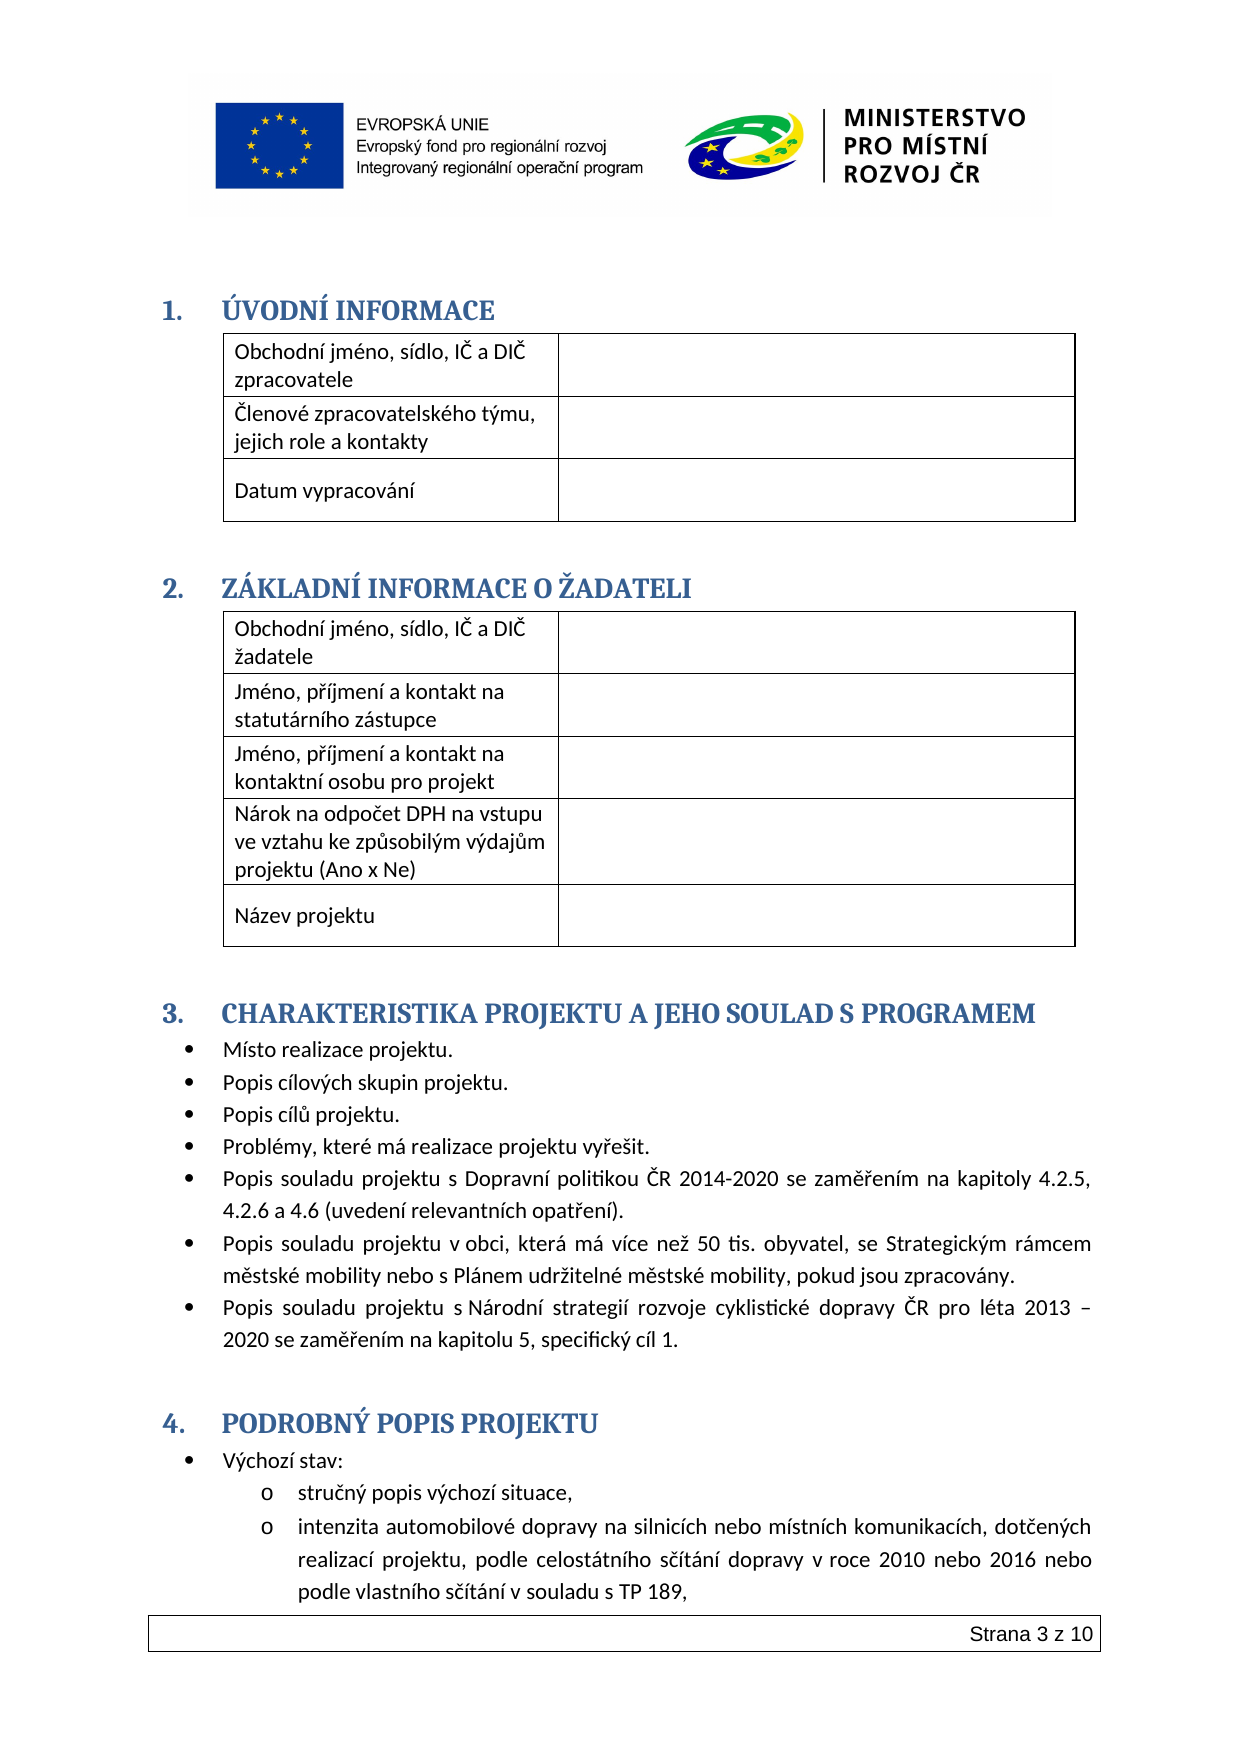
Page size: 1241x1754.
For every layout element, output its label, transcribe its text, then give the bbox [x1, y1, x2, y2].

table_header Obchodní jméno, sídlo, IČ a DIČ žadatele [224, 612, 558, 673]
list Problémy, které má realizace projektu vyřešit. [185, 1132, 1093, 1160]
table_cell Název projektu [224, 885, 558, 946]
table_header [559, 334, 1074, 396]
list intenzita automobilové dopravy na silnicích nebo místních komunikacích, dotčených realizací projektu, podle celostátního sčítání dopravy v roce 2010 nebo 2016 nebo podle vlastního sčítání v souladu s TP 189, [260, 1512, 1093, 1605]
table_cell [559, 885, 1074, 946]
list Popis cílových skupin projektu. [185, 1068, 1093, 1096]
list stručný popis výchozí situace, [260, 1478, 1093, 1507]
subtitle ÚVODNÍ INFORMACE [162, 294, 1093, 328]
list Místo realizace projektu. [185, 1036, 1093, 1064]
table_header [559, 612, 1074, 673]
table_header Obchodní jméno, sídlo, IČ a DIČ zpracovatele [224, 334, 558, 396]
table_cell Jméno, příjmení a kontakt na statutárního zástupce [224, 674, 558, 736]
table_cell Členové zpracovatelského týmu, jejich role a kontakty [224, 397, 558, 458]
list Popis souladu projektu v obci, která má více než 50 tis. obyvatel, se Strategickým rámcem městské mobility nebo s Plánem udržitelné městské mobility, pokud jsou zpracovány. [185, 1229, 1093, 1289]
subtitle Podrobný popis projektu [162, 1407, 1093, 1441]
table_cell [559, 799, 1074, 883]
picture [187, 73, 1053, 217]
table_cell Nárok na odpočet DPH na vstupu ve vztahu ke způsobilým výdajům projektu (Ano x Ne) [224, 799, 558, 883]
table_cell [559, 674, 1074, 736]
table_cell Jméno, příjmení a kontakt na kontaktní osobu pro projekt [224, 737, 558, 798]
list Popis cílů projektu. [185, 1100, 1093, 1128]
table_cell Datum vypracování [224, 459, 558, 521]
table_cell [559, 397, 1074, 458]
list Popis souladu projektu s Národní strategií rozvoje cyklistické dopravy ČR pro léta 2013 – 2020 se zaměřením na kapitolu 5, specifický cíl 1. [185, 1293, 1093, 1353]
list Výchozí stav: [185, 1446, 1093, 1474]
list Popis souladu projektu s Dopravní politikou ČR 2014-2020 se zaměřením na kapitoly 4.2.5, 4.2.6 a 4.6 (uvedení relevantních opatření). [185, 1164, 1093, 1224]
table_cell [559, 459, 1074, 521]
subtitle Charakteristika projektu a jeho soulad s programem [162, 997, 1093, 1031]
table_cell [559, 737, 1074, 798]
subtitle ZÁKLADNÍ INFORMACE O ŽADATELI [162, 572, 1093, 606]
